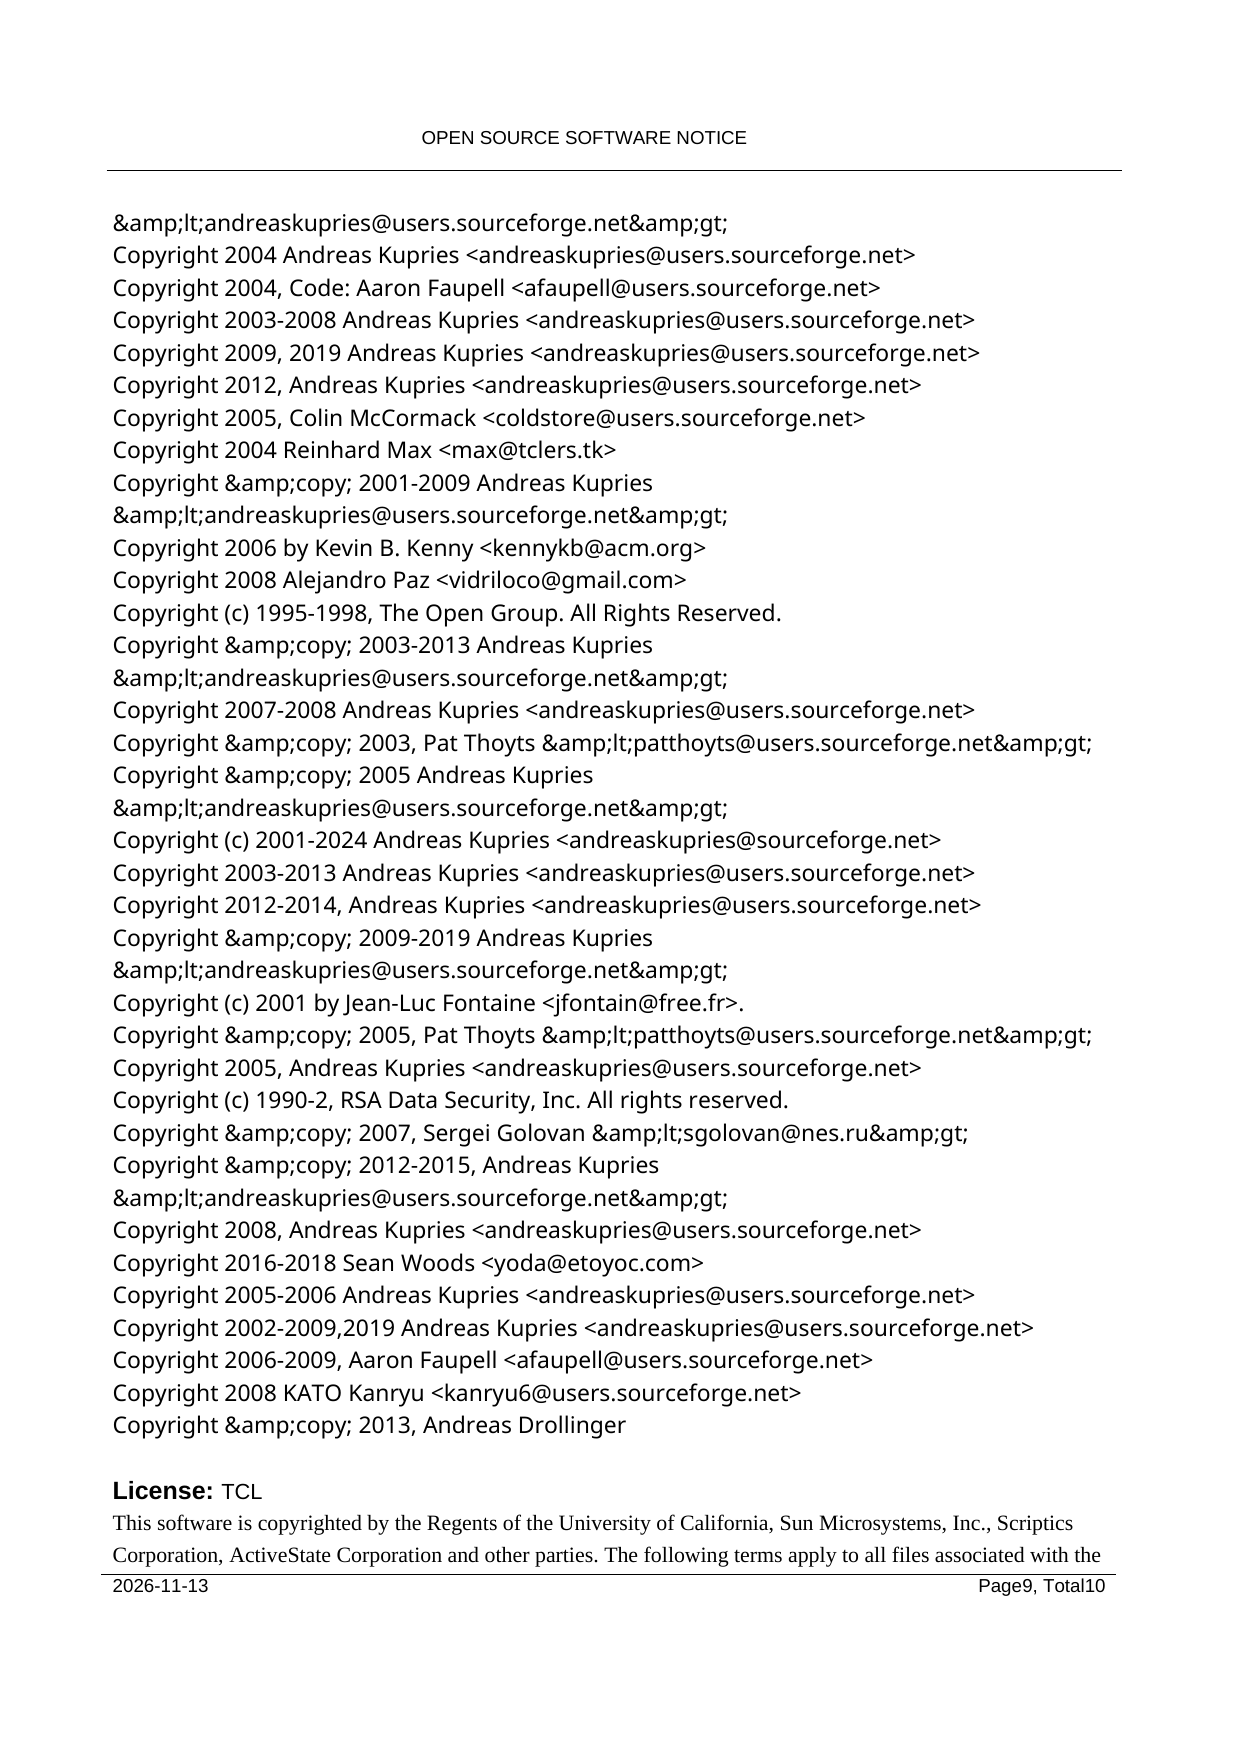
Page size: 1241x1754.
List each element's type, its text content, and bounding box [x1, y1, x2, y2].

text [112, 1506, 1128, 1571]
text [112, 206, 1128, 1474]
text License: TCL [112, 1474, 1128, 1506]
